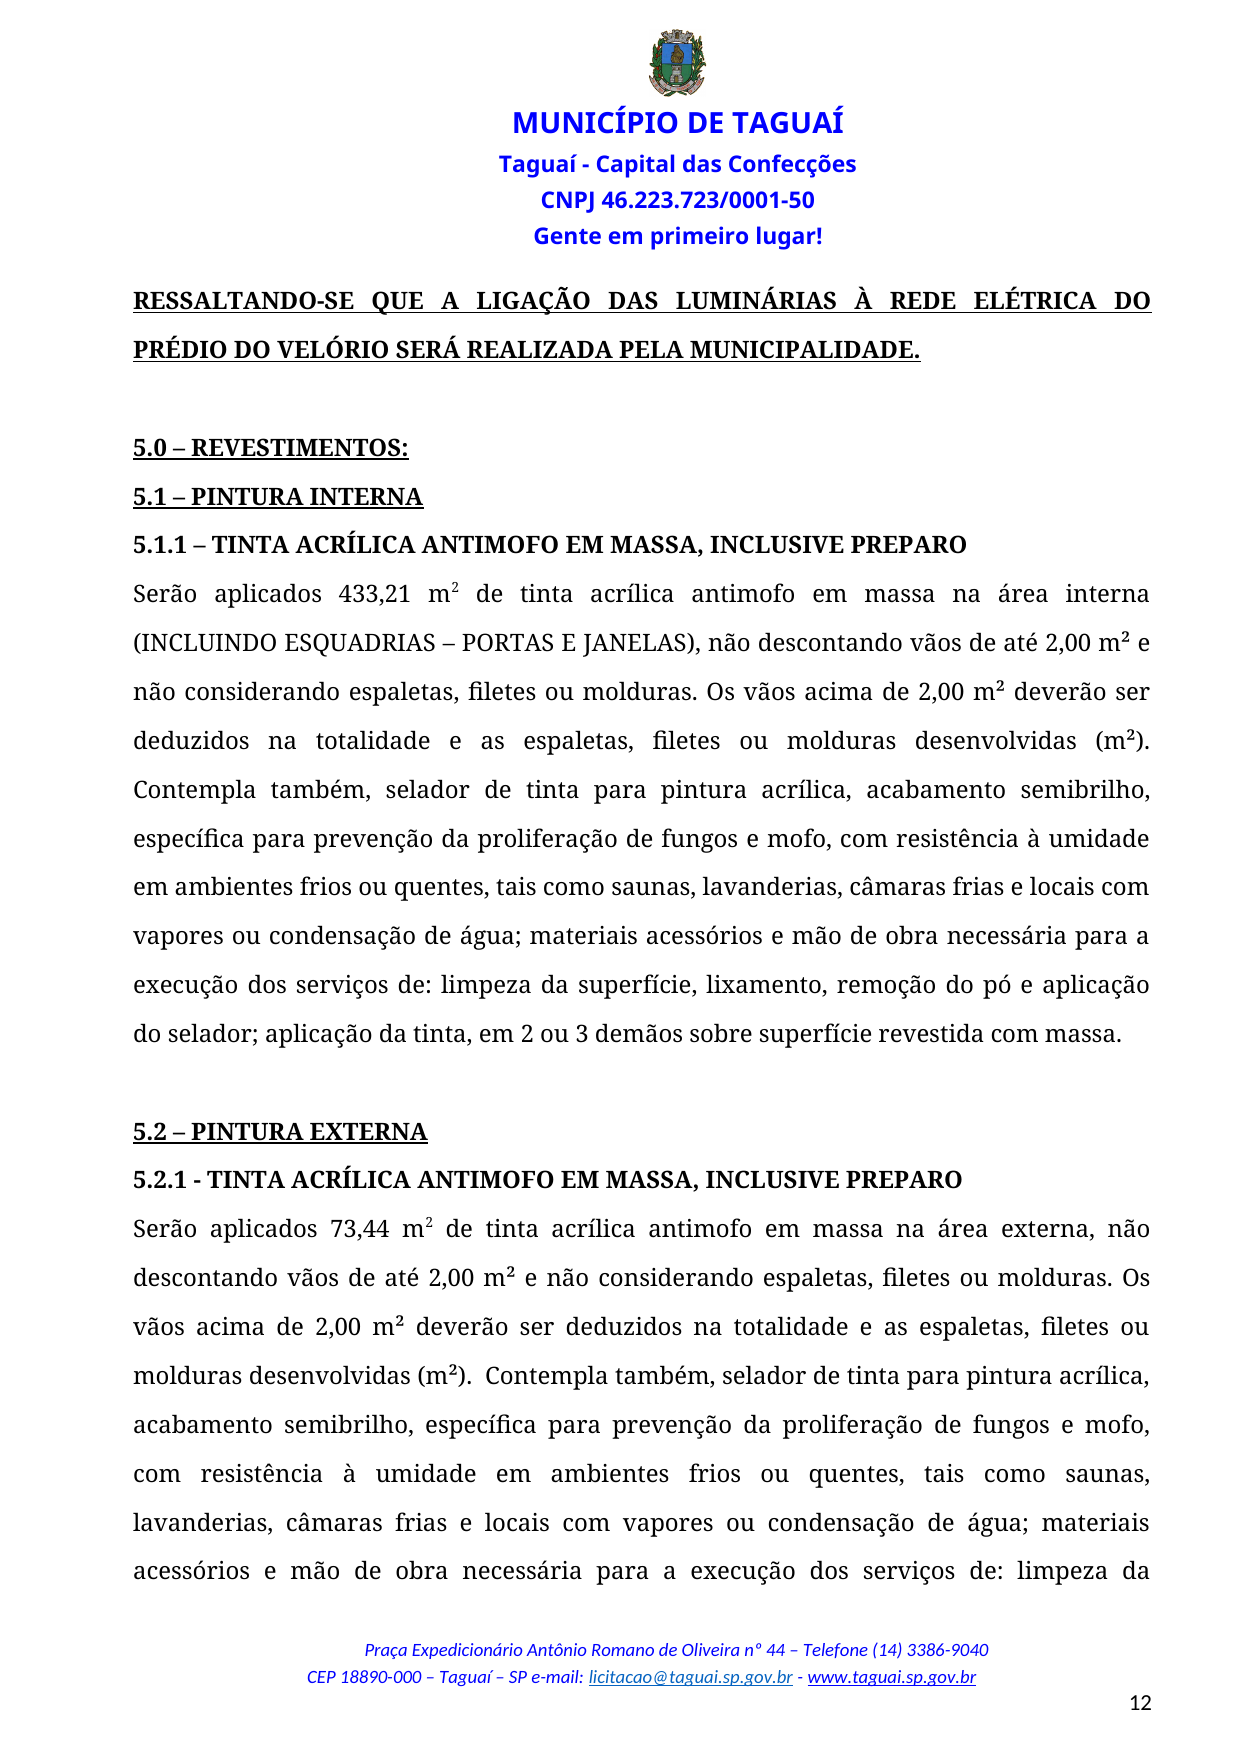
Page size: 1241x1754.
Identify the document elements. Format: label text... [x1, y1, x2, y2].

list RESSALTANDO-SE QUE A LIGAÇÃO DAS LUMINÁRIAS À REDE ELÉTRICA DO PRÉDIO DO VELÓRIO SERÁ REALIZADA PELA MUNICIPALIDADE. [133, 313, 1152, 365]
list 5.2 – PINTURA EXTERNA [133, 1114, 1152, 1147]
list 5.2.1 - TINTA ACRÍLICA ANTIMOFO EM MASSA, INCLUSIVE PREPARO [133, 1163, 1152, 1196]
list 5.0 – REVESTIMENTOS: [133, 431, 1152, 463]
list 5.1.1 – TINTA ACRÍLICA ANTIMOFO EM MASSA, INCLUSIVE PREPARO [133, 528, 1152, 561]
list Serão aplicados 433,21 m2 de tinta acrílica antimofo em massa na área interna (INCLUINDO ESQUADRIAS – PORTAS E JANELAS), não descontando vãos de até 2,00 m² e não considerando espaletas, filetes ou molduras. Os vãos acima de 2,00 m² deverão ser deduzidos na totalidade e as espaletas, filetes ou molduras desenvolvidas (m²). Contempla também, selador de tinta para pintura acrílica, acabamento semibrilho, específica para prevenção da proliferação de fungos e mofo, com resistência à umidade em ambientes frios ou quentes, tais como saunas, lavanderias, câmaras frias e locais com vapores ou condensação de água; materiais acessórios e mão de obra necessária para a execução dos serviços de: limpeza da superfície, lixamento, remoção do pó e aplicação do selador; aplicação da tinta, em 2 ou 3 demãos sobre superfície revestida com massa. [133, 577, 1152, 1049]
picture [648, 29, 707, 97]
list 5.1 – PINTURA INTERNA [133, 479, 1152, 512]
list RESSALTANDO-SE QUE A LIGAÇÃO DAS LUMINÁRIAS À REDE ELÉTRICA DO PRÉDIO DO VELÓRIO SERÁ REALIZADA PELA MUNICIPALIDADE. [133, 284, 1152, 312]
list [133, 1212, 1152, 1587]
